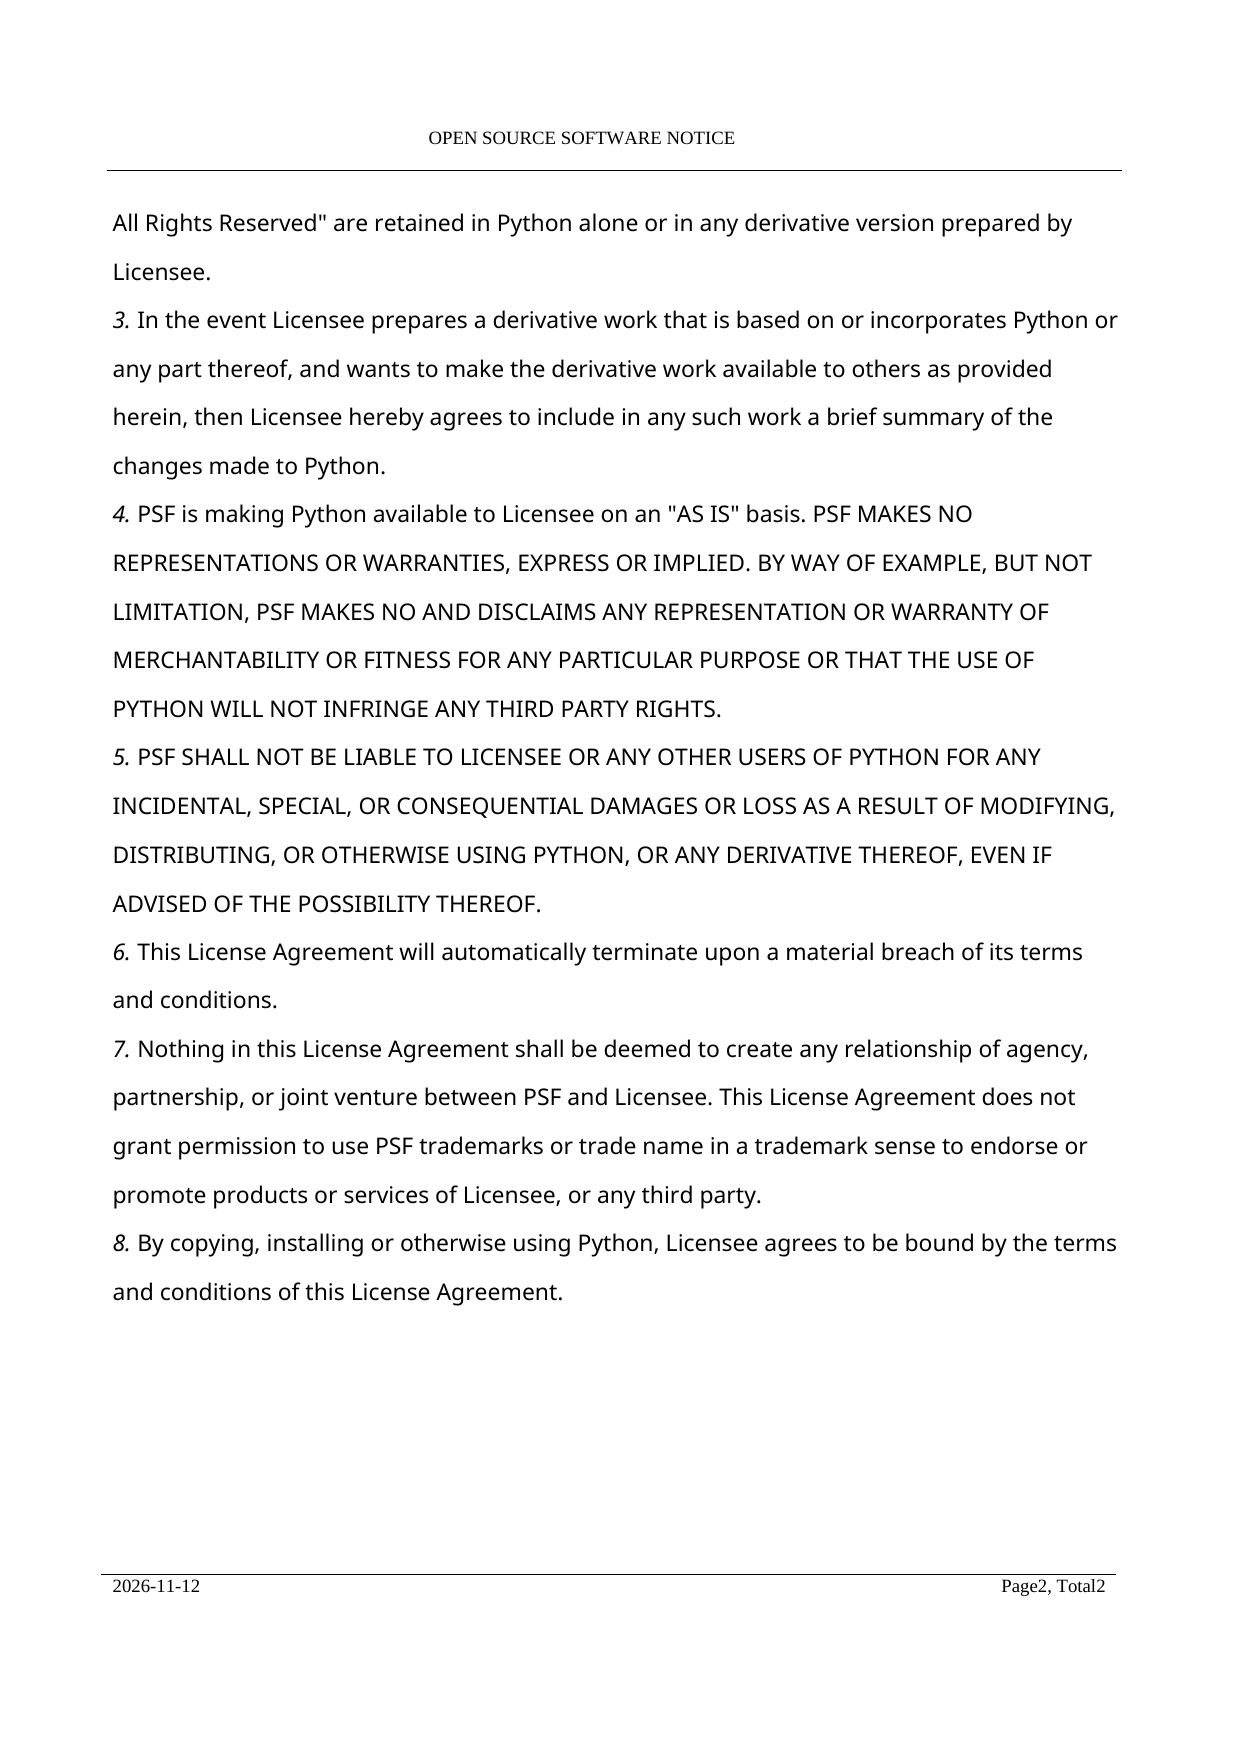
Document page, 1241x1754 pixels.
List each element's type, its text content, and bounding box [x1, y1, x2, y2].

text 3. In the event Licensee prepares a derivative work that is based on or incorporates Python or any part thereof, and wants to make the derivative work available to others as provided herein, then Licensee hereby agrees to include in any such work a brief summary of the changes made to Python. [112, 303, 1128, 482]
text 4. PSF is making Python available to Licensee on an "AS IS" basis. PSF MAKES NO REPRESENTATIONS OR WARRANTIES, EXPRESS OR IMPLIED. BY WAY OF EXAMPLE, BUT NOT LIMITATION, PSF MAKES NO AND DISCLAIMS ANY REPRESENTATION OR WARRANTY OF MERCHANTABILITY OR FITNESS FOR ANY PARTICULAR PURPOSE OR THAT THE USE OF PYTHON WILL NOT INFRINGE ANY THIRD PARTY RIGHTS. [112, 498, 1128, 725]
text 6. This License Agreement will automatically terminate upon a material breach of its terms and conditions. [112, 935, 1128, 1016]
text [112, 206, 1128, 288]
text 7. Nothing in this License Agreement shall be deemed to create any relationship of agency, partnership, or joint venture between PSF and Licensee. This License Agreement does not grant permission to use PSF trademarks or trade name in a trademark sense to endorse or promote products or services of Licensee, or any third party. [112, 1032, 1128, 1211]
text 8. By copying, installing or otherwise using Python, Licensee agrees to be bound by the terms and conditions of this License Agreement. [112, 1226, 1128, 1308]
text 5. PSF SHALL NOT BE LIABLE TO LICENSEE OR ANY OTHER USERS OF PYTHON FOR ANY INCIDENTAL, SPECIAL, OR CONSEQUENTIAL DAMAGES OR LOSS AS A RESULT OF MODIFYING, DISTRIBUTING, OR OTHERWISE USING PYTHON, OR ANY DERIVATIVE THEREOF, EVEN IF ADVISED OF THE POSSIBILITY THEREOF. [112, 741, 1128, 919]
